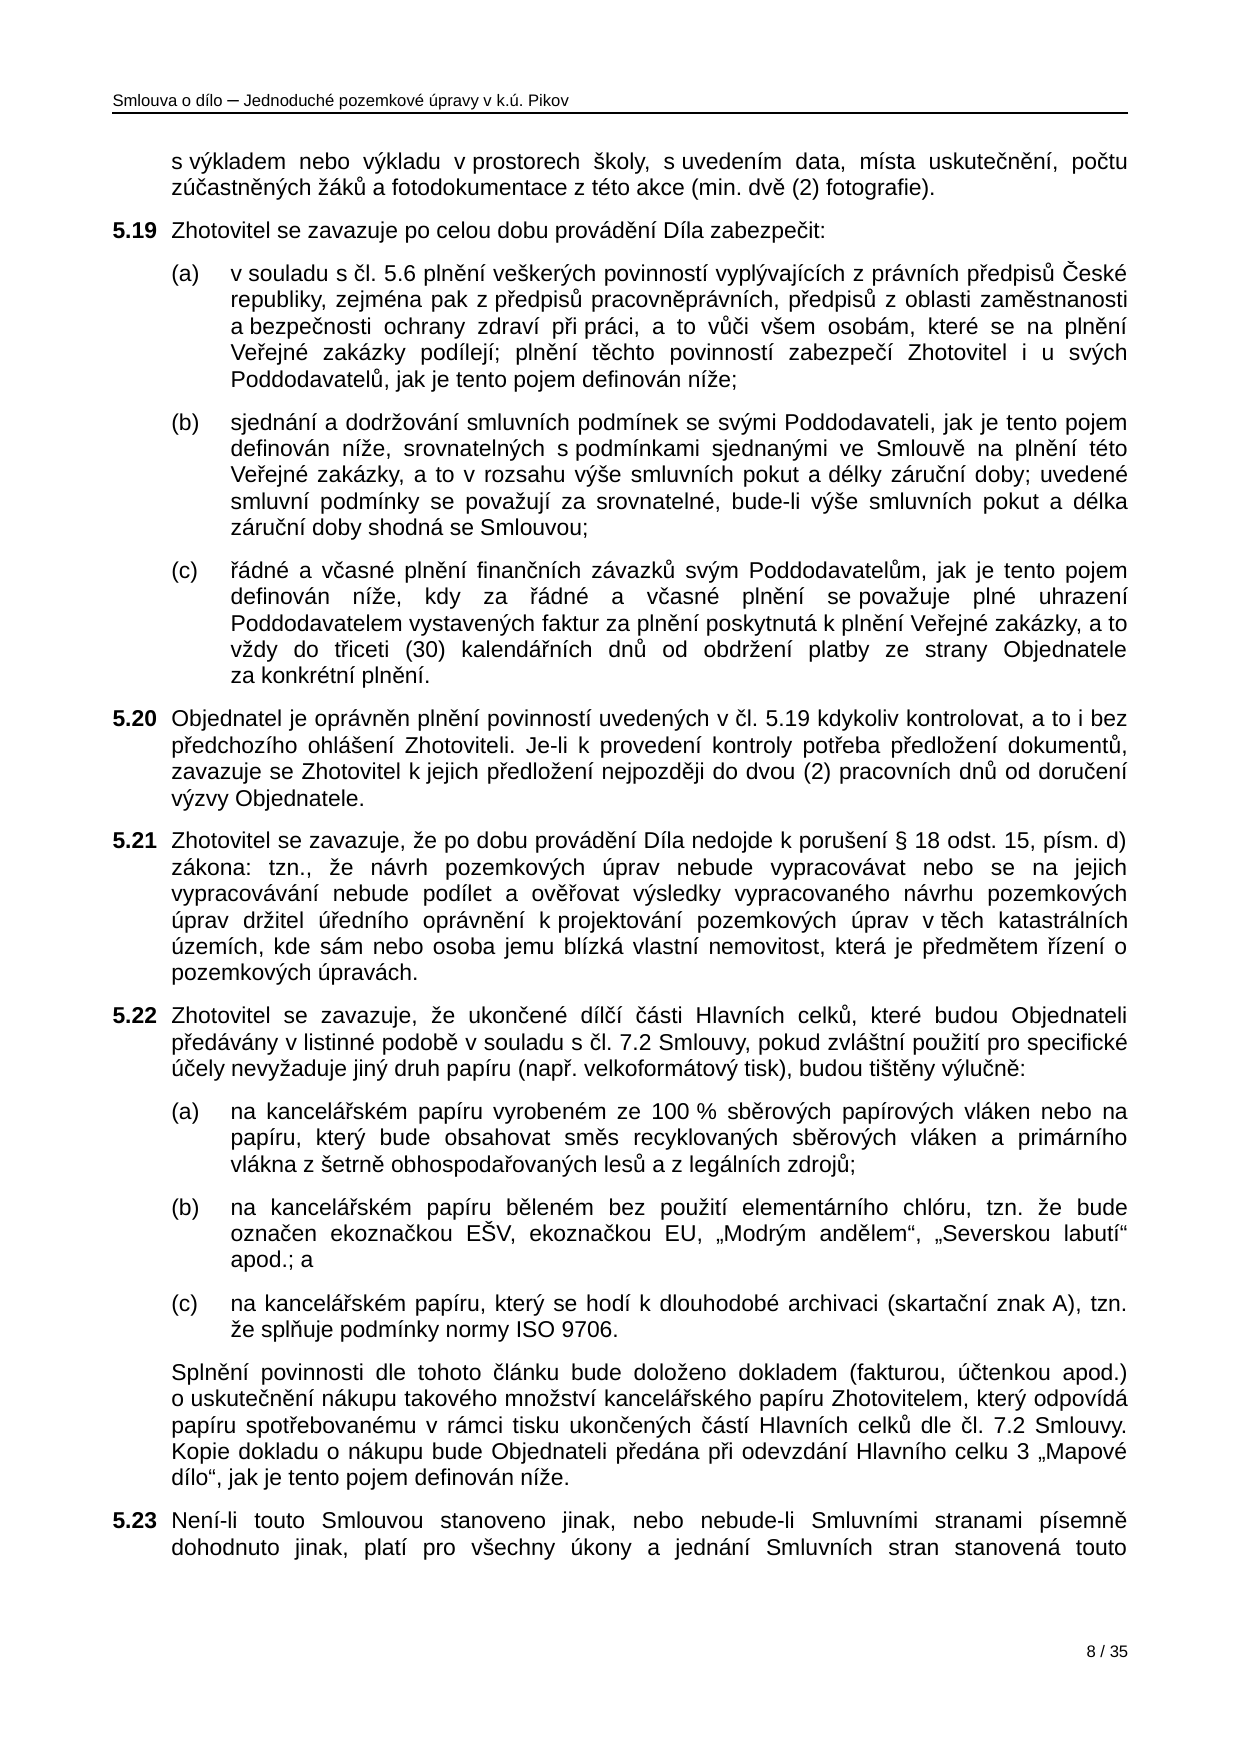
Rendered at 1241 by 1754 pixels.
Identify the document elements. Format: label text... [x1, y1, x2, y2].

list řádné a včasné plnění finančních závazků svým Poddodavatelům, jak je tento pojem definován níže, kdy za řádné a včasné plnění se považuje plné uhrazení Poddodavatelem vystavených faktur za plnění poskytnutá k plnění Veřejné zakázky, a to vždy do třiceti (30) kalendářních dnů od obdržení platby ze strany Objednatele za konkrétní plnění. [171, 557, 1128, 689]
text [112, 148, 1128, 200]
text Zhotovitel se zavazuje, že ukončené dílčí části Hlavních celků, které budou Objednateli předávány v listinné podobě v souladu s čl. 7.2 Smlouvy, pokud zvláštní použití pro specifické účely nevyžaduje jiný druh papíru (např. velkoformátový tisk), budou tištěny výlučně: [112, 1002, 1128, 1081]
text Zhotovitel se zavazuje po celou dobu provádění Díla zabezpečit: [112, 217, 1128, 243]
text Objednatel je oprávněn plnění povinností uvedených v čl. 5.19 kdykoliv kontrolovat, a to i bez předchozího ohlášení Zhotoviteli. Je-li k provedení kontroly potřeba předložení dokumentů, zavazuje se Zhotovitel k jejich předložení nejpozději do dvou (2) pracovních dnů od doručení výzvy Objednatele. [112, 705, 1128, 811]
text Zhotovitel se zavazuje, že po dobu provádění Díla nedojde k porušení § 18 odst. 15, písm. d) zákona: tzn., že návrh pozemkových úprav nebude vypracovávat nebo se na jejich vypracovávání nebude podílet a ověřovat výsledky vypracovaného návrhu pozemkových úprav držitel úředního oprávnění k projektování pozemkových úprav v těch katastrálních územích, kde sám nebo osoba jemu blízká vlastní nemovitost, která je předmětem řízení o pozemkových úpravách. [112, 827, 1128, 986]
list na kancelářském papíru běleném bez použití elementárního chlóru, tzn. že bude označen ekoznačkou EŠV, ekoznačkou EU, „Modrým andělem“, „Severskou labutí“ apod.; a [171, 1194, 1128, 1273]
list v souladu s čl. 5.6 plnění veškerých povinností vyplývajících z právních předpisů České republiky, zejména pak z předpisů pracovněprávních, předpisů z oblasti zaměstnanosti a bezpečnosti ochrany zdraví při práci, a to vůči všem osobám, které se na plnění Veřejné zakázky podílejí; plnění těchto povinností zabezpečí Zhotovitel i u svých Poddodavatelů, jak je tento pojem definován níže; [171, 260, 1128, 392]
list na kancelářském papíru vyrobeném ze 100 % sběrových papírových vláken nebo na papíru, který bude obsahovat směs recyklovaných sběrových vláken a primárního vlákna z šetrně obhospodařovaných lesů a z legálních zdrojů; [171, 1098, 1128, 1177]
list Splnění povinnosti dle tohoto článku bude doloženo dokladem (fakturou, účtenkou apod.) o uskutečnění nákupu takového množství kancelářského papíru Zhotovitelem, který odpovídá papíru spotřebovanému v rámci tisku ukončených částí Hlavních celků dle čl. 7.2 Smlouvy. Kopie dokladu o nákupu bude Objednateli předána při odevzdání Hlavního celku 3 „Mapové dílo“, jak je tento pojem definován níže. [171, 1359, 1128, 1491]
list sjednání a dodržování smluvních podmínek se svými Poddodavateli, jak je tento pojem definován níže, srovnatelných s podmínkami sjednanými ve Smlouvě na plnění této Veřejné zakázky, a to v rozsahu výše smluvních pokut a délky záruční doby; uvedené smluvní podmínky se považují za srovnatelné, bude-li výše smluvních pokut a délka záruční doby shodná se Smlouvou; [171, 408, 1128, 540]
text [112, 1507, 1128, 1560]
list na kancelářském papíru, který se hodí k dlouhodobé archivaci (skartační znak A), tzn. že splňuje podmínky normy ISO 9706. [171, 1289, 1128, 1342]
